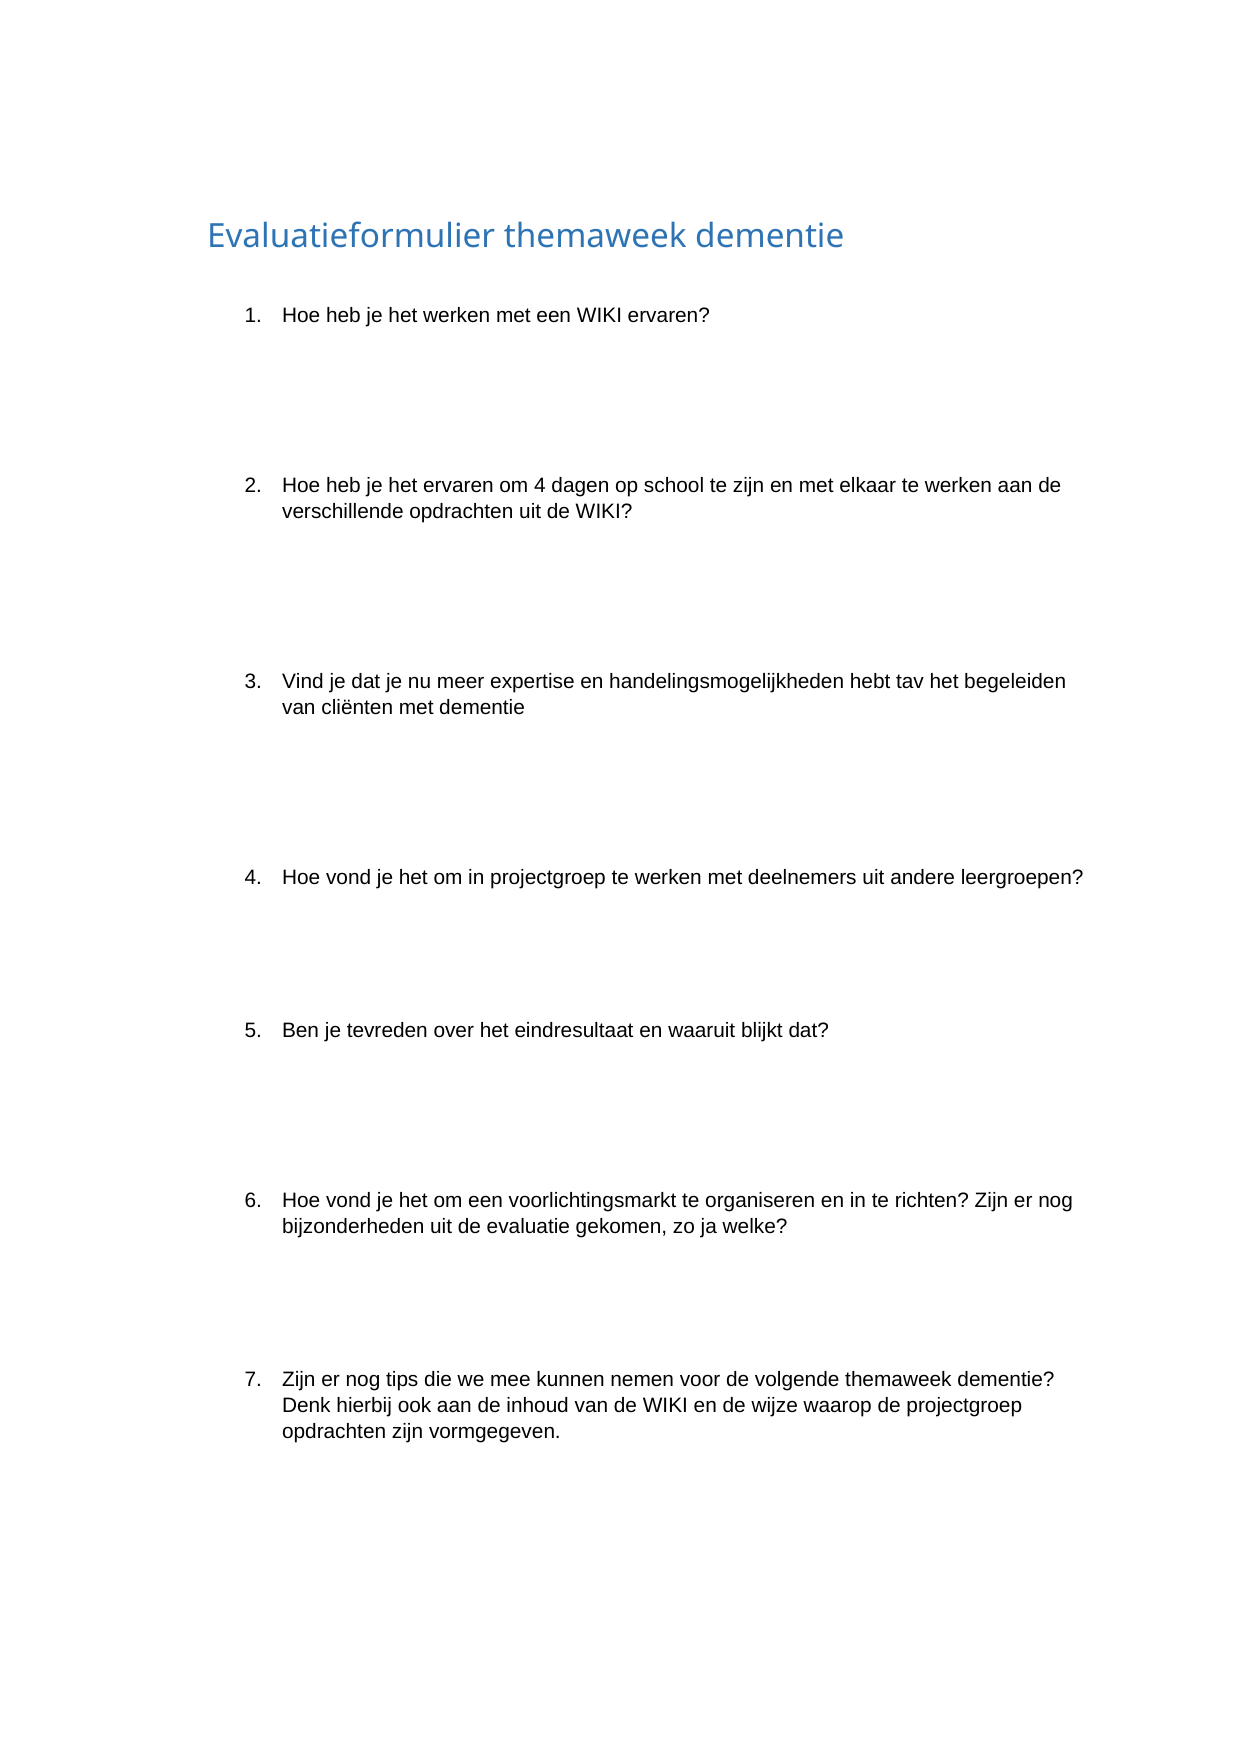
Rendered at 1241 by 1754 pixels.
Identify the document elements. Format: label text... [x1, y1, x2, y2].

list Hoe heb je het werken met een WIKI ervaren? [244, 303, 1092, 327]
list Hoe vond je het om een voorlichtingsmarkt te organiseren en in te richten? Zijn er nog bijzonderheden uit de evaluatie gekomen, zo ja welke? [244, 1188, 1092, 1238]
list Ben je tevreden over het eindresultaat en waaruit blijkt dat? [244, 1018, 1092, 1042]
list Vind je dat je nu meer expertise en handelingsmogelijkheden hebt tav het begeleiden van cliënten met dementie [244, 669, 1092, 719]
list Hoe heb je het ervaren om 4 dagen op school te zijn en met elkaar te werken aan de verschillende opdrachten uit de WIKI? [244, 473, 1092, 523]
list Hoe vond je het om in projectgroep te werken met deelnemers uit andere leergroepen? [244, 865, 1092, 889]
subtitle Evaluatieformulier themaweek dementie [207, 212, 1092, 257]
list Zijn er nog tips die we mee kunnen nemen voor de volgende themaweek dementie? Denk hierbij ook aan de inhoud van de WIKI en de wijze waarop de projectgroep opdrachten zijn vormgegeven. [244, 1367, 1092, 1443]
